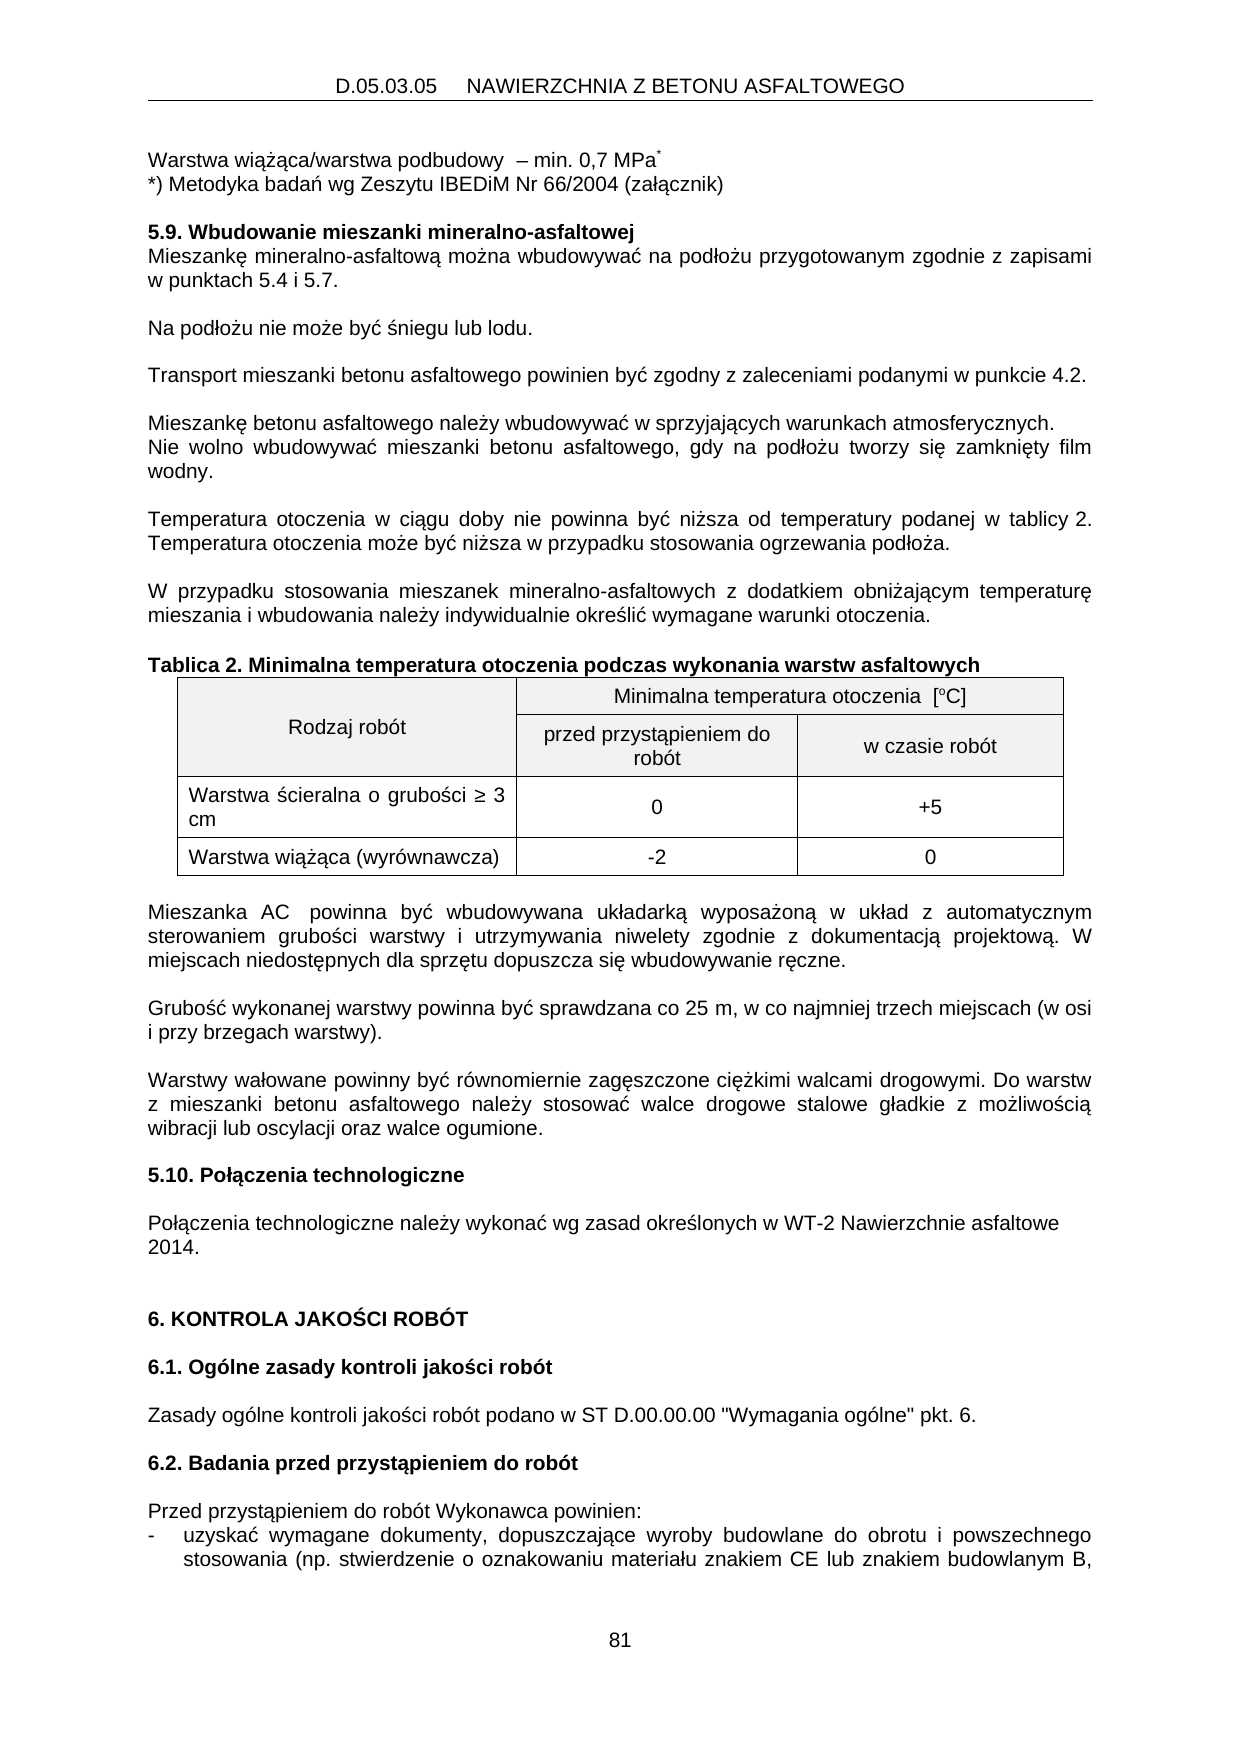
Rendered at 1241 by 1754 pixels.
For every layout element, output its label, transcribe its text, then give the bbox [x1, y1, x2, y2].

text 5.9. Wbudowanie mieszanki mineralno-asfaltowej [148, 219, 1093, 243]
text Grubość wykonanej warstwy powinna być sprawdzana co 25 m, w co najmniej trzech miejscach (w osi i przy brzegach warstwy). [148, 996, 1093, 1043]
text Mieszankę betonu asfaltowego należy wbudowywać w sprzyjających warunkach atmosferycznych. [148, 411, 1093, 435]
table_header Minimalna temperatura otoczenia [oC] [517, 678, 1063, 714]
table_header Rodzaj robót [178, 678, 516, 776]
text 6.1. Ogólne zasady kontroli jakości robót [148, 1355, 1093, 1379]
table_cell +5 [798, 777, 1063, 837]
text 6.2. Badania przed przystąpieniem do robót [148, 1451, 1093, 1475]
text 5.10. Połączenia technologiczne [148, 1163, 1093, 1187]
text *) Metodyka badań wg Zeszytu IBEDiM Nr 66/2004 (załącznik) [148, 172, 1093, 196]
text Mieszankę mineralno-asfaltową można wbudowywać na podłożu przygotowanym zgodnie z zapisami w punktach 5.4 i 5.7. [148, 243, 1093, 291]
table_cell 0 [798, 838, 1063, 875]
table_cell -2 [517, 838, 797, 875]
text Tablica 2. Minimalna temperatura otoczenia podczas wykonania warstw asfaltowych [148, 652, 1087, 677]
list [148, 1523, 1093, 1571]
table_cell Warstwa ścieralna o grubości ≥ 3 cm [178, 777, 516, 837]
text 6. KONTROLA JAKOŚCI ROBÓT [148, 1307, 1093, 1331]
text Zasady ogólne kontroli jakości robót podano w ST D.00.00.00 "Wymagania ogólne" pkt. 6. [148, 1403, 1093, 1427]
table_cell Warstwa wiążąca (wyrównawcza) [178, 838, 516, 875]
text Temperatura otoczenia w ciągu doby nie powinna być niższa od temperatury podanej w tablicy 2. Temperatura otoczenia może być niższa w przypadku stosowania ogrzewania podłoża. [148, 507, 1093, 555]
text Transport mieszanki betonu asfaltowego powinien być zgodny z zaleceniami podanymi w punkcie 4.2. [148, 363, 1093, 387]
table_cell w czasie robót [798, 715, 1063, 776]
text Mieszanka AC powinna być wbudowywana układarką wyposażoną w układ z automatycznym sterowaniem grubości warstwy i utrzymywania niwelety zgodnie z dokumentacją projektową. W miejscach niedostępnych dla sprzętu dopuszcza się wbudowywanie ręczne. [148, 900, 1093, 972]
text Przed przystąpieniem do robót Wykonawca powinien: [148, 1499, 1093, 1523]
list Połączenia technologiczne należy wykonać wg zasad określonych w WT-2 Nawierzchnie asfaltowe 2014. [148, 1211, 1093, 1259]
text Warstwa wiążąca/warstwa podbudowy – min. 0,7 MPa* [148, 148, 1093, 172]
text Warstwy wałowane powinny być równomiernie zagęszczone ciężkimi walcami drogowymi. Do warstw z mieszanki betonu asfaltowego należy stosować walce drogowe stalowe gładkie z możliwością wibracji lub oscylacji oraz walce ogumione. [148, 1067, 1093, 1139]
text Nie wolno wbudowywać mieszanki betonu asfaltowego, gdy na podłożu tworzy się zamknięty film wodny. [148, 435, 1093, 483]
text Na podłożu nie może być śniegu lub lodu. [148, 315, 1093, 339]
table_cell 0 [517, 777, 797, 837]
table_cell przed przystąpieniem do robót [517, 715, 797, 776]
text W przypadku stosowania mieszanek mineralno-asfaltowych z dodatkiem obniżającym temperaturę mieszania i wbudowania należy indywidualnie określić wymagane warunki otoczenia. [148, 579, 1093, 627]
